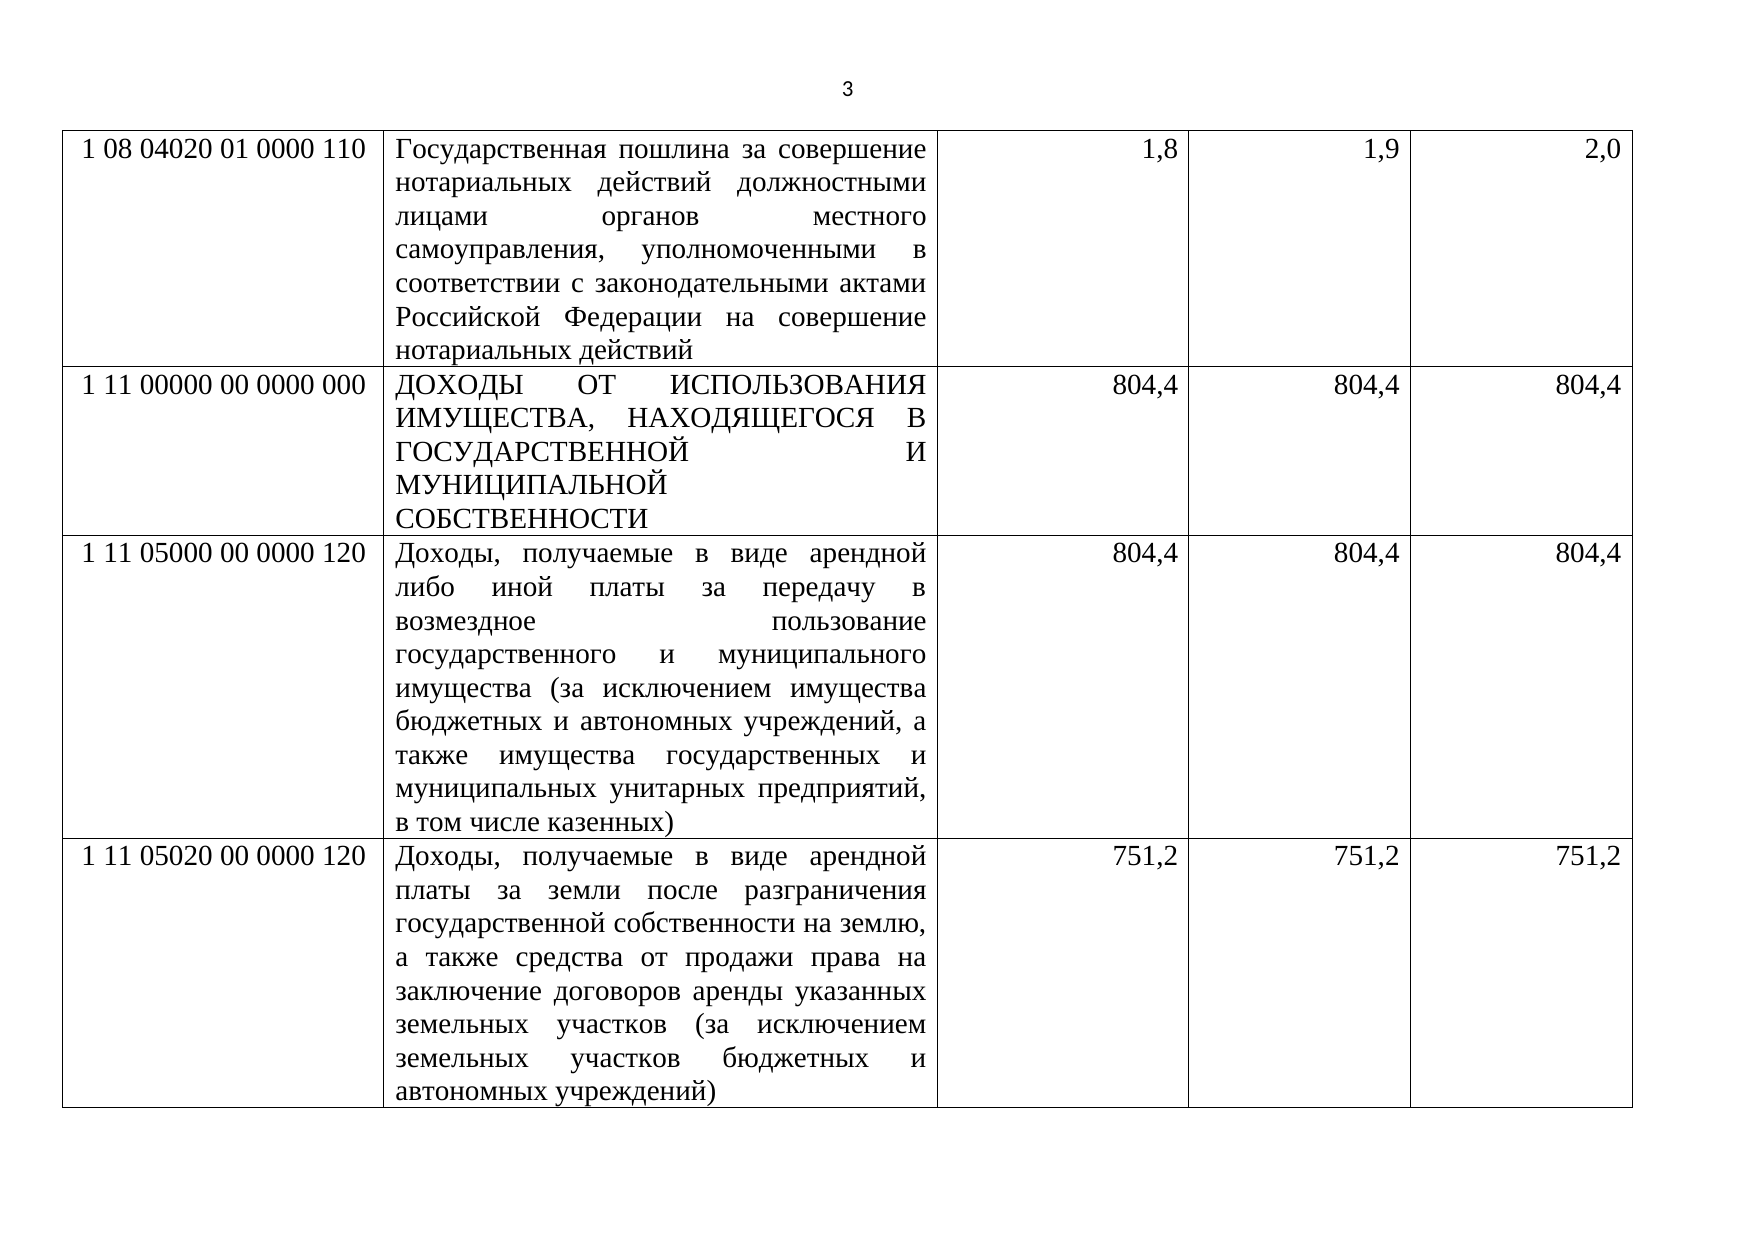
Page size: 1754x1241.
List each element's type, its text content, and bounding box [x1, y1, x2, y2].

table_cell 804,4 [938, 536, 1188, 837]
table_cell 751,2 [1411, 839, 1632, 1107]
table_cell 1 11 00000 00 0000 000 [63, 367, 383, 534]
table_cell 804,4 [1411, 536, 1632, 837]
table_cell 1 11 05020 00 0000 120 [63, 839, 383, 1107]
table_cell 1 11 05000 00 0000 120 [63, 536, 383, 837]
table_cell Доходы, получаемые в виде арендной либо иной платы за передачу в возмездное пользование государственного и муниципального имущества (за исключением имущества бюджетных и автономных учреждений, а также имущества государственных и муниципальных унитарных предприятий, в том числе казенных) [384, 536, 937, 837]
table_cell Доходы, получаемые в виде арендной платы за земли после разграничения государственной собственности на землю, а также средства от продажи права на заключение договоров аренды указанных земельных участков (за исключением земельных участков бюджетных и автономных учреждений) [384, 839, 937, 1107]
table_cell 2,0 [1411, 131, 1632, 366]
table_cell 1,8 [938, 131, 1188, 366]
table_cell 751,2 [1189, 839, 1410, 1107]
table_cell 804,4 [938, 367, 1188, 534]
table_cell 804,4 [1411, 367, 1632, 534]
table_cell 751,2 [938, 839, 1188, 1107]
table_cell 804,4 [1189, 367, 1410, 534]
table_cell 804,4 [1189, 536, 1410, 837]
table_cell Государственная пошлина за совершение нотариальных действий должностными лицами органов местного самоуправления, уполномоченными в соответствии с законодательными актами Российской Федерации на совершение нотариальных действий [384, 131, 937, 366]
table_cell 1 08 04020 01 0000 110 [63, 131, 383, 366]
table_cell ДОХОДЫ ОТ ИСПОЛЬЗОВАНИЯ ИМУЩЕСТВА, НАХОДЯЩЕГОСЯ В ГОСУДАРСТВЕННОЙ И МУНИЦИПАЛЬНОЙ СОБСТВЕННОСТИ [384, 367, 937, 534]
table_cell 1,9 [1189, 131, 1410, 366]
